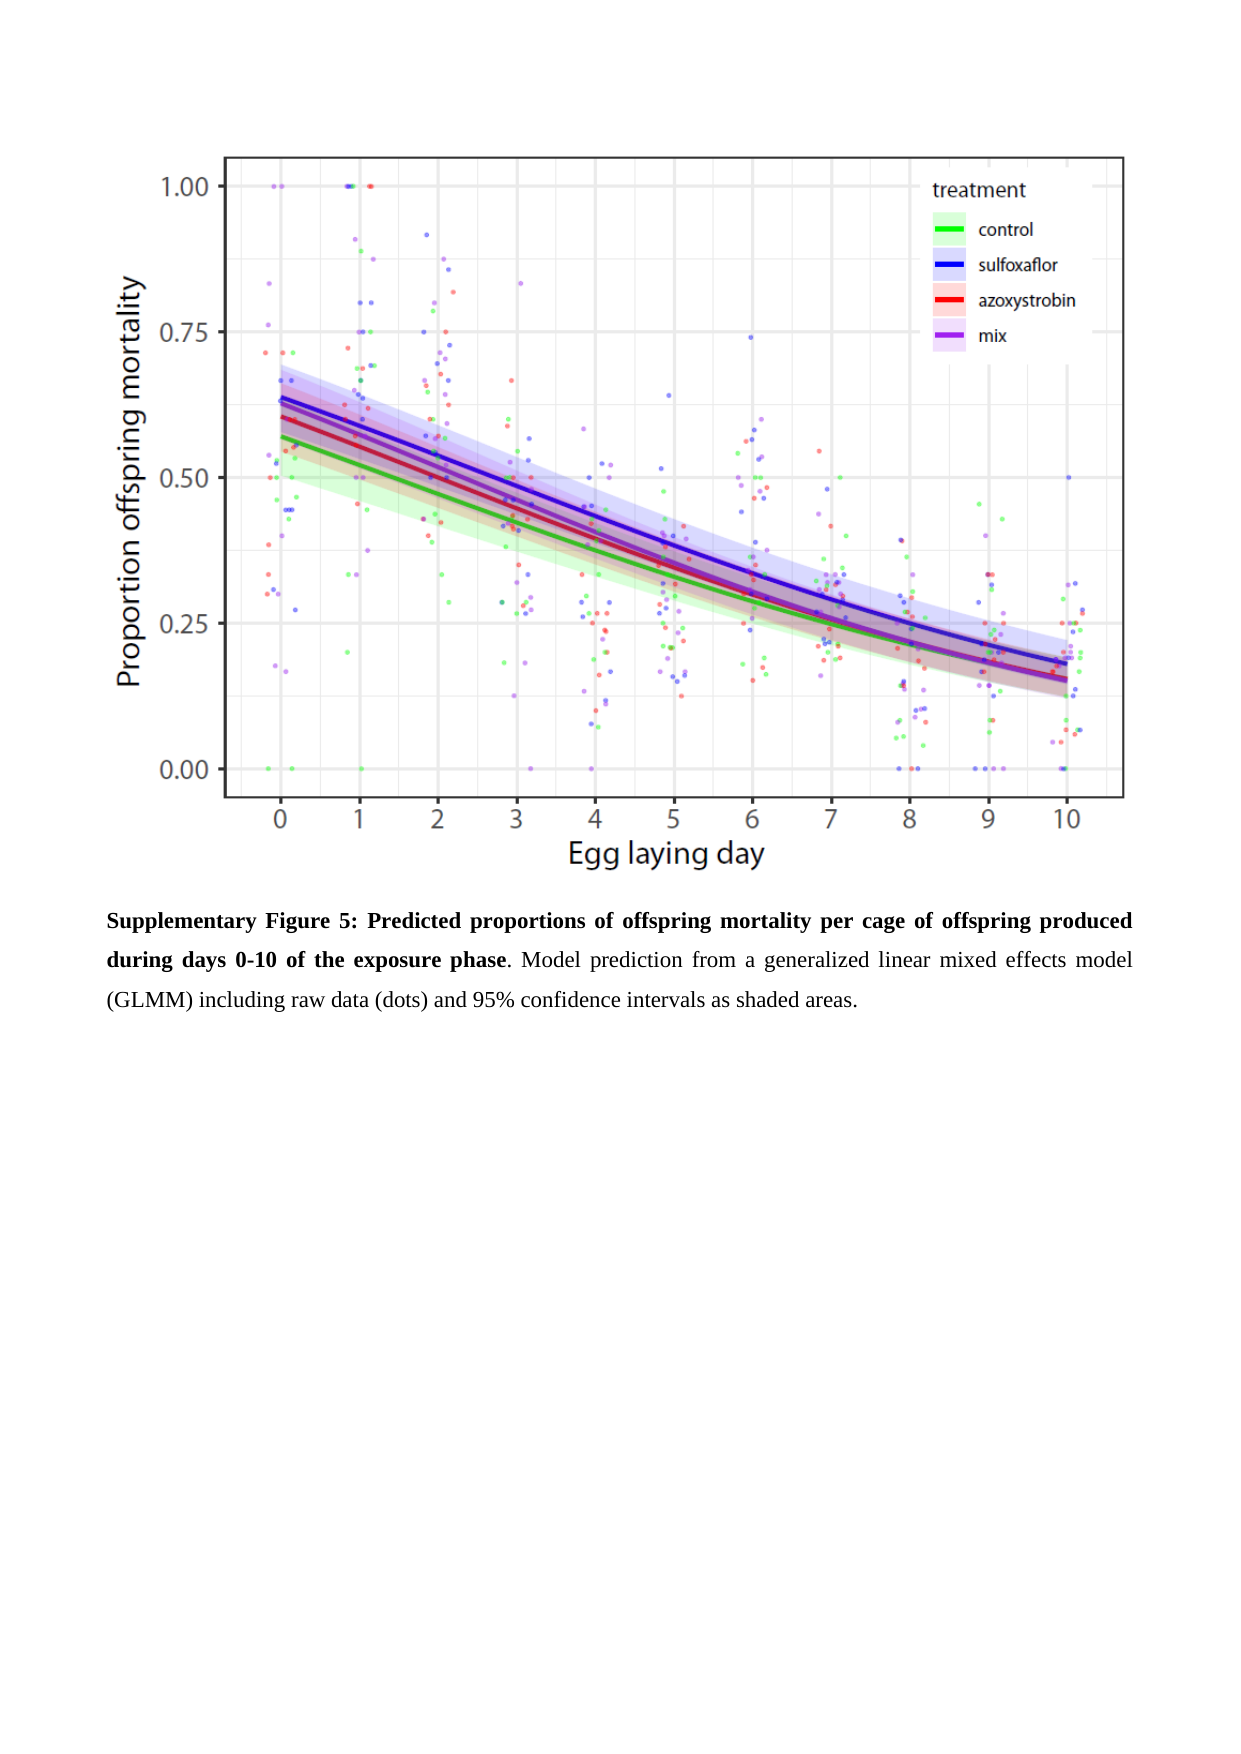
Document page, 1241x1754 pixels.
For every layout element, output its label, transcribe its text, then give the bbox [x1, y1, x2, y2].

picture [106, 147, 1134, 882]
text Supplementary Figure 5: Predicted proportions of offspring mortality per cage of offspring produced during days 0-10 of the exposure phase. Model prediction from a generalized linear mixed effects model (GLMM) including raw data (dots) and 95% confidence intervals as shaded areas. [106, 907, 1134, 1012]
